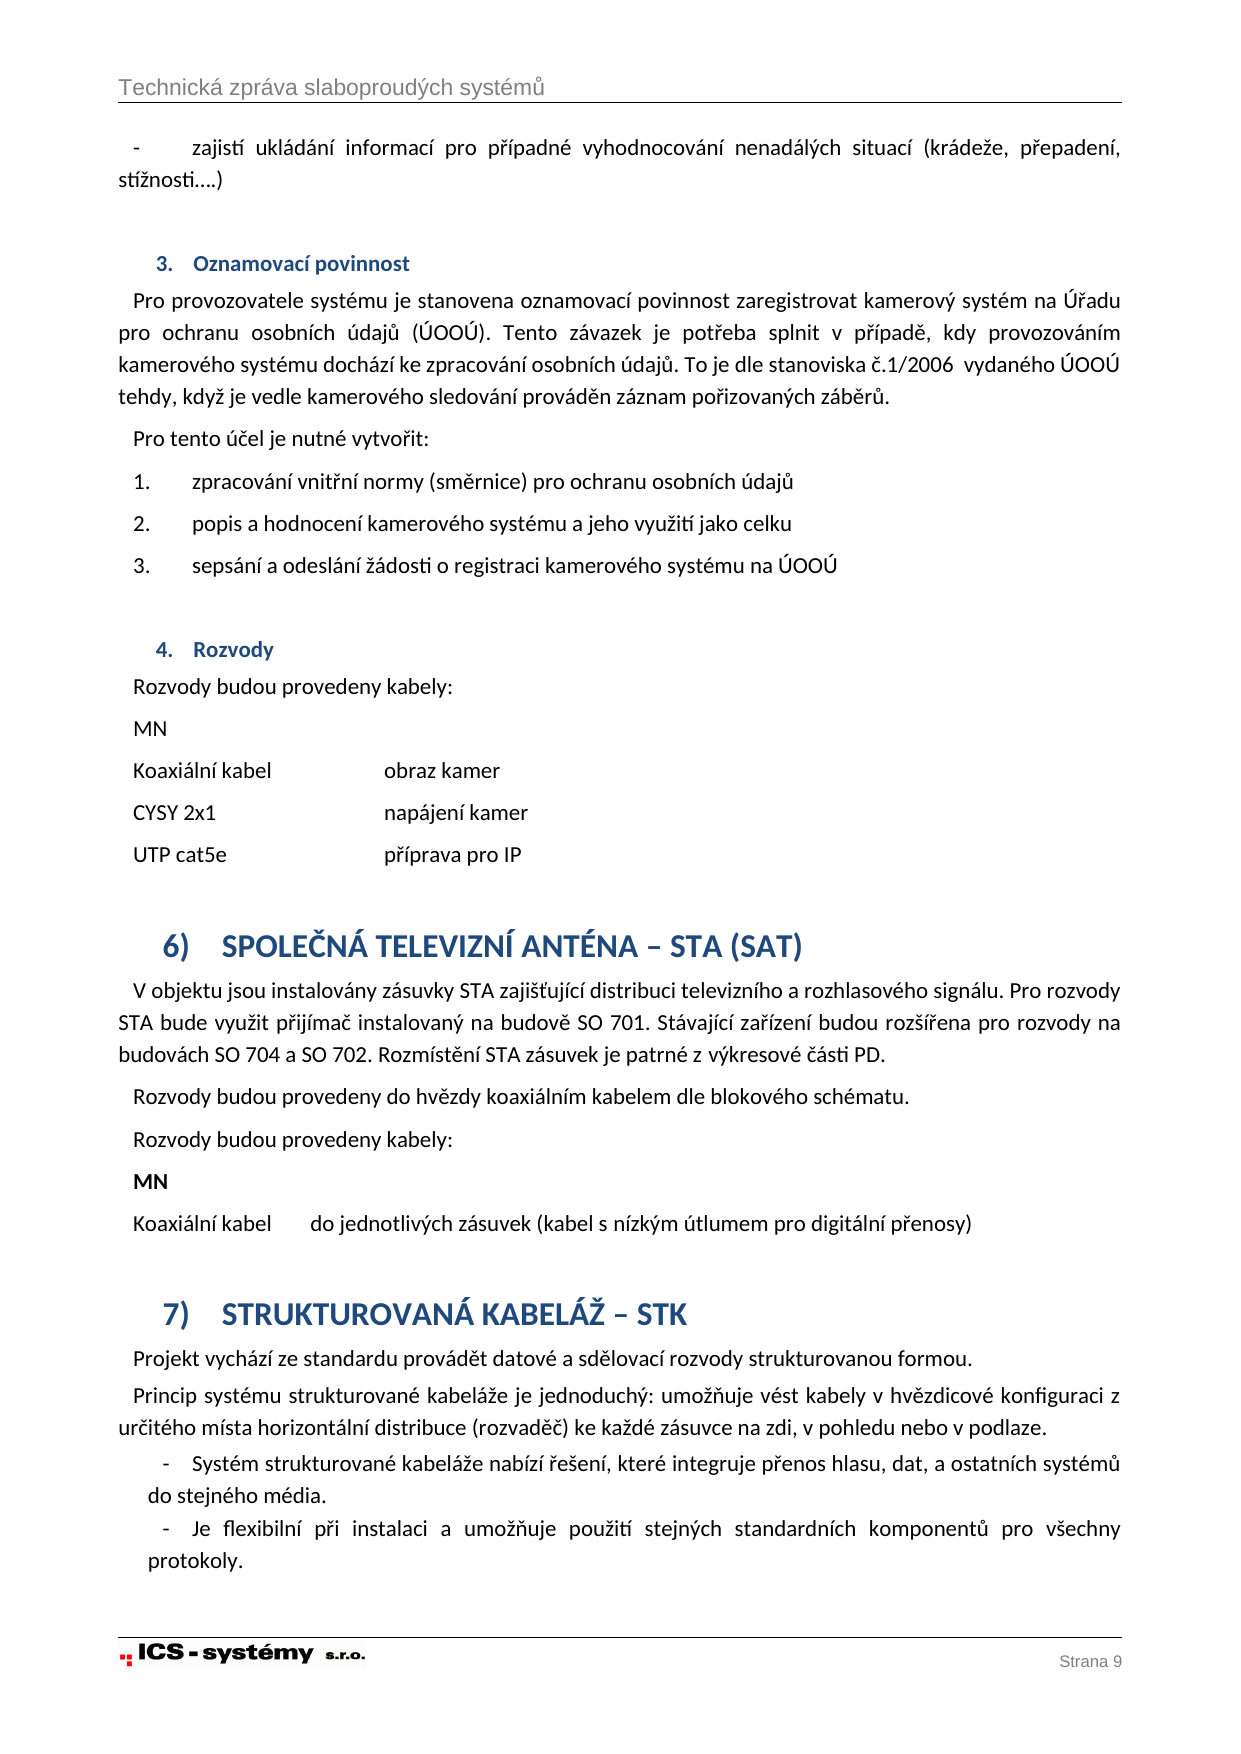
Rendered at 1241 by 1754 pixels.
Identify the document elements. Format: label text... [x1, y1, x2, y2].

picture [118, 1640, 366, 1668]
list Oznamovací povinnost [156, 249, 1122, 277]
text Rozvody budou provedeny do hvězdy koaxiálním kabelem dle blokového schématu. [118, 1082, 1122, 1111]
text MN [118, 1167, 1122, 1195]
text 1. zpracování vnitřní normy (směrnice) pro ochranu osobních údajů [118, 467, 1122, 495]
list Systém strukturované kabeláže nabízí řešení, které integruje přenos hlasu, dat, a ostatních systémů do stejného média. [148, 1449, 1122, 1509]
text Koaxiální kabel obraz kamer [118, 756, 1122, 784]
text Princip systému strukturované kabeláže je jednoduchý: umožňuje vést kabely v hvězdicové konfiguraci z určitého místa horizontální distribuce (rozvaděč) ke každé zásuvce na zdi, v pohledu nebo v podlaze. [118, 1381, 1122, 1441]
text 2. popis a hodnocení kamerového systému a jeho využití jako celku [118, 509, 1122, 537]
text Rozvody budou provedeny kabely: [118, 672, 1122, 700]
text - zajistí ukládání informací pro případné vyhodnocování nenadálých situací (krádeže, přepadení, stížnosti….) [118, 133, 1122, 193]
list SPOLEČNÁ TELEVIZNÍ ANTÉNA – STA (SAT) [162, 925, 1122, 966]
list STRUKTUROVANÁ KABELÁŽ – STK [162, 1293, 1122, 1334]
text CYSY 2x1 napájení kamer [118, 798, 1122, 826]
text Rozvody budou provedeny kabely: [118, 1125, 1122, 1153]
text Projekt vychází ze standardu provádět datové a sdělovací rozvody strukturovanou formou. [118, 1344, 1122, 1372]
text V objektu jsou instalovány zásuvky STA zajišťující distribuci televizního a rozhlasového signálu. Pro rozvody STA bude využit přijímač instalovaný na budově SO 701. Stávající zařízení budou rozšířena pro rozvody na budovách SO 704 a SO 702. Rozmístění STA zásuvek je patrné z výkresové části PD. [118, 976, 1122, 1068]
text 3. sepsání a odeslání žádosti o registraci kamerového systému na ÚOOÚ [118, 551, 1122, 579]
text MN [118, 714, 1122, 742]
text Pro tento účel je nutné vytvořit: [118, 424, 1122, 453]
list Rozvody [156, 636, 1122, 663]
text UTP cat5e příprava pro IP [118, 841, 1122, 869]
text Koaxiální kabel do jednotlivých zásuvek (kabel s nízkým útlumem pro digitální přenosy) [118, 1209, 1122, 1237]
list Je flexibilní při instalaci a umožňuje použití stejných standardních komponentů pro všechny protokoly. [148, 1514, 1122, 1574]
text Pro provozovatele systému je stanovena oznamovací povinnost zaregistrovat kamerový systém na Úřadu pro ochranu osobních údajů (ÚOOÚ). Tento závazek je potřeba splnit v případě, kdy provozováním kamerového systému dochází ke zpracování osobních údajů. To je dle stanoviska č.1/2006 vydaného ÚOOÚ tehdy, když je vedle kamerového sledování prováděn záznam pořizovaných záběrů. [118, 286, 1122, 410]
